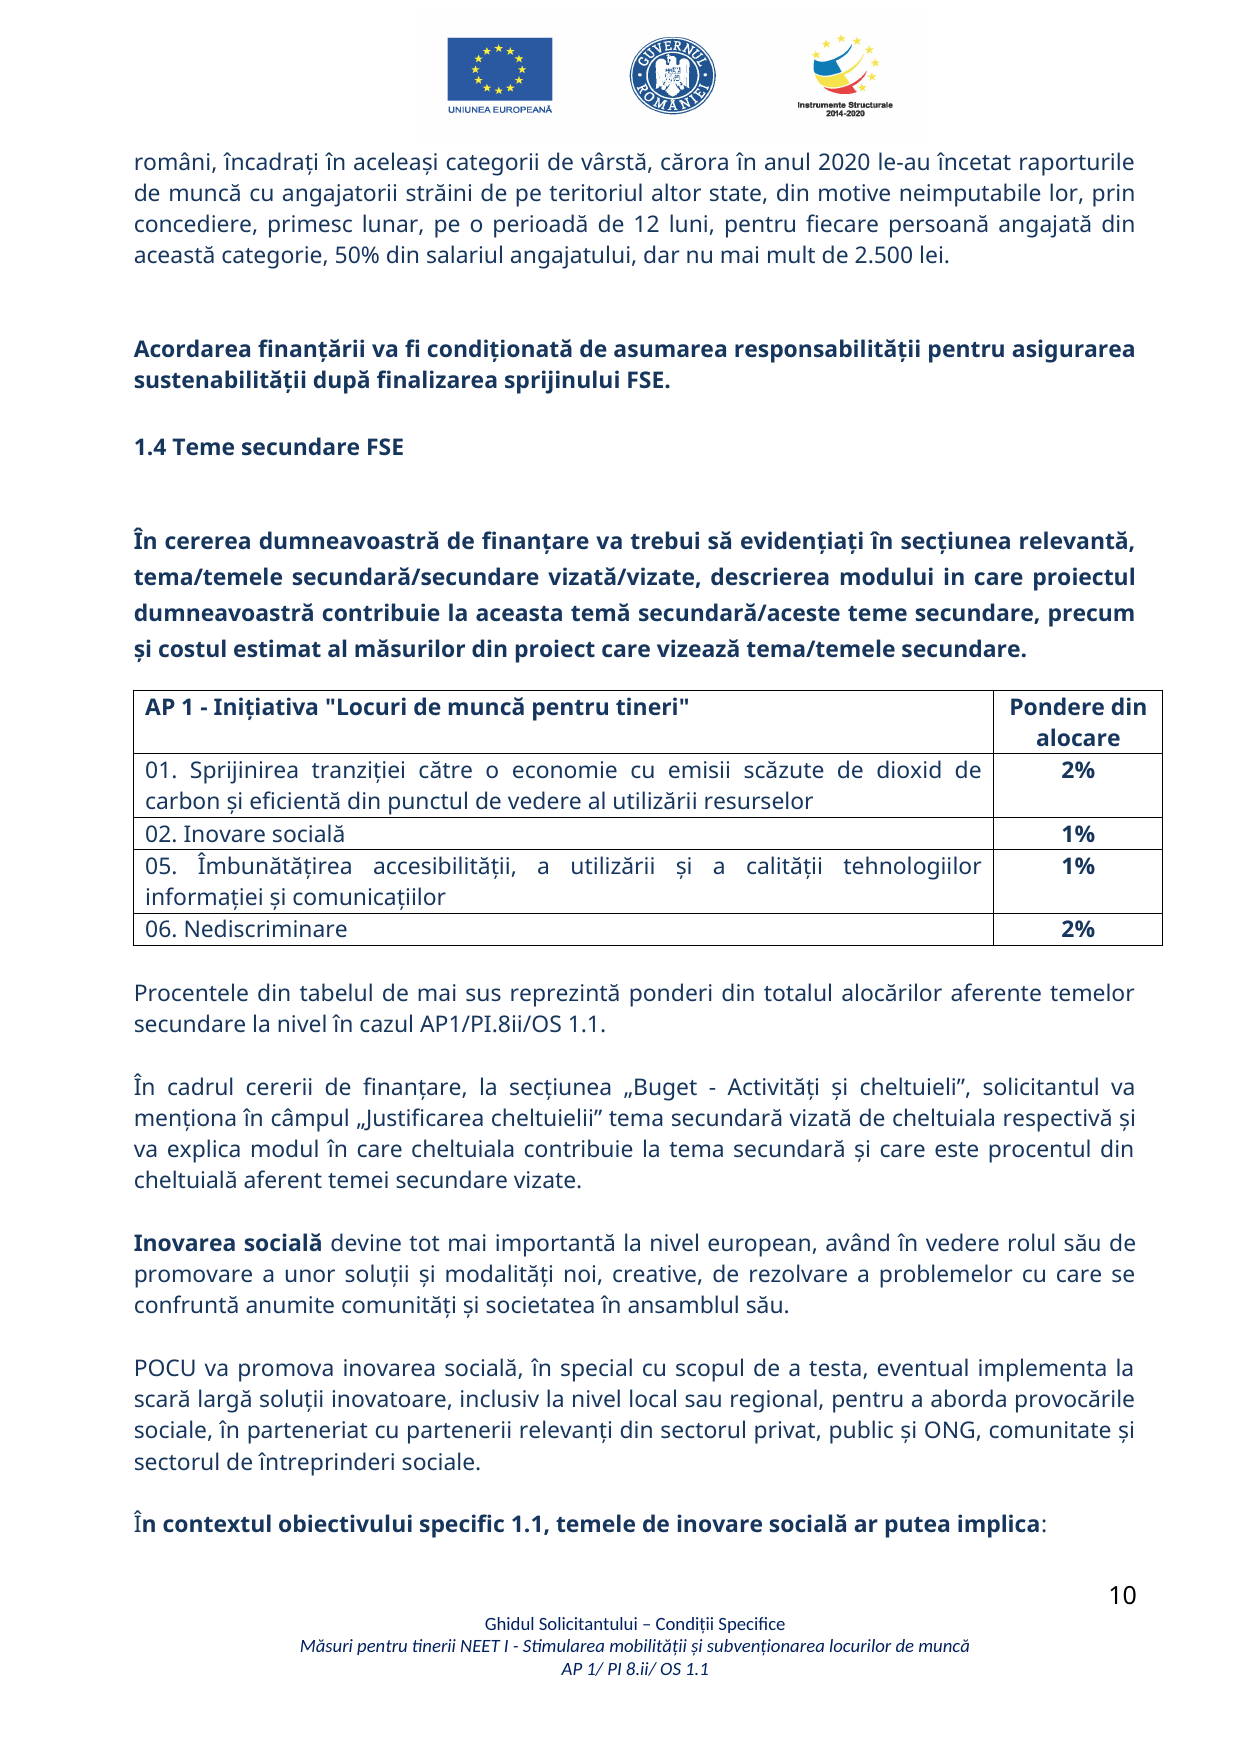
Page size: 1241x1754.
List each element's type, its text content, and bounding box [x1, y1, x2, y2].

text Inovarea socială devine tot mai importantă la nivel european, având în vedere rolul său de promovare a unor soluții și modalități noi, creative, de rezolvare a problemelor cu care se confruntă anumite comunități și societatea în ansamblul său. [133, 1227, 1137, 1321]
table_header AP 1 - Inițiativa "Locuri de muncă pentru tineri" [134, 691, 993, 753]
text Procentele din tabelul de mai sus reprezintă ponderi din totalul alocărilor aferente temelor secundare la nivel în cazul AP1/PI.8ii/OS 1.1. [133, 977, 1137, 1039]
table_cell 1% [994, 818, 1162, 849]
table_cell 1% [994, 850, 1162, 912]
subtitle 1.4 Teme secundare FSE [133, 431, 1137, 462]
table_cell 05. Îmbunătățirea accesibilității, a utilizării și a calității tehnologiilor informației și comunicațiilor [134, 850, 993, 912]
text În contextul obiectivului specific 1.1, temele de inovare socială ar putea implica: [133, 1508, 1137, 1539]
table_cell 06. Nediscriminare [134, 914, 993, 945]
table_header Pondere din alocare [994, 691, 1162, 753]
picture [417, 13, 927, 146]
table_cell 01. Sprijinirea tranziției către o economie cu emisii scăzute de dioxid de carbon și eficientă din punctul de vedere al utilizării resurselor [134, 754, 993, 817]
text În cadrul cererii de finanțare, la secțiunea „Buget - Activități și cheltuieli”, solicitantul va menționa în câmpul „Justificarea cheltuielii” tema secundară vizată de cheltuiala respectivă și va explica modul în care cheltuiala contribuie la tema secundară și care este procentul din cheltuială aferent temei secundare vizate. [133, 1071, 1137, 1196]
text Acordarea finanțării va fi condiționată de asumarea responsabilității pentru asigurarea sustenabilității după finalizarea sprijinului FSE. [133, 333, 1137, 396]
table_cell 2% [994, 754, 1162, 817]
table_cell 02. Inovare socială [134, 818, 993, 849]
text POCU va promova inovarea socială, în special cu scopul de a testa, eventual implementa la scară largă soluții inovatoare, inclusiv la nivel local sau regional, pentru a aborda provocările sociale, în parteneriat cu partenerii relevanți din sectorul privat, public și ONG, comunitate și sectorul de întreprinderi sociale. [133, 1352, 1137, 1477]
table_cell 2% [994, 914, 1162, 945]
text În cererea dumneavoastră de finanțare va trebui să evidențiați în secțiunea relevantă, tema/temele secundară/secundare vizată/vizate, descrierea modului in care proiectul dumneavoastră contribuie la aceasta temă secundară/aceste teme secundare, precum și costul estimat al măsurilor din proiect care vizează tema/temele secundare. [133, 525, 1137, 664]
